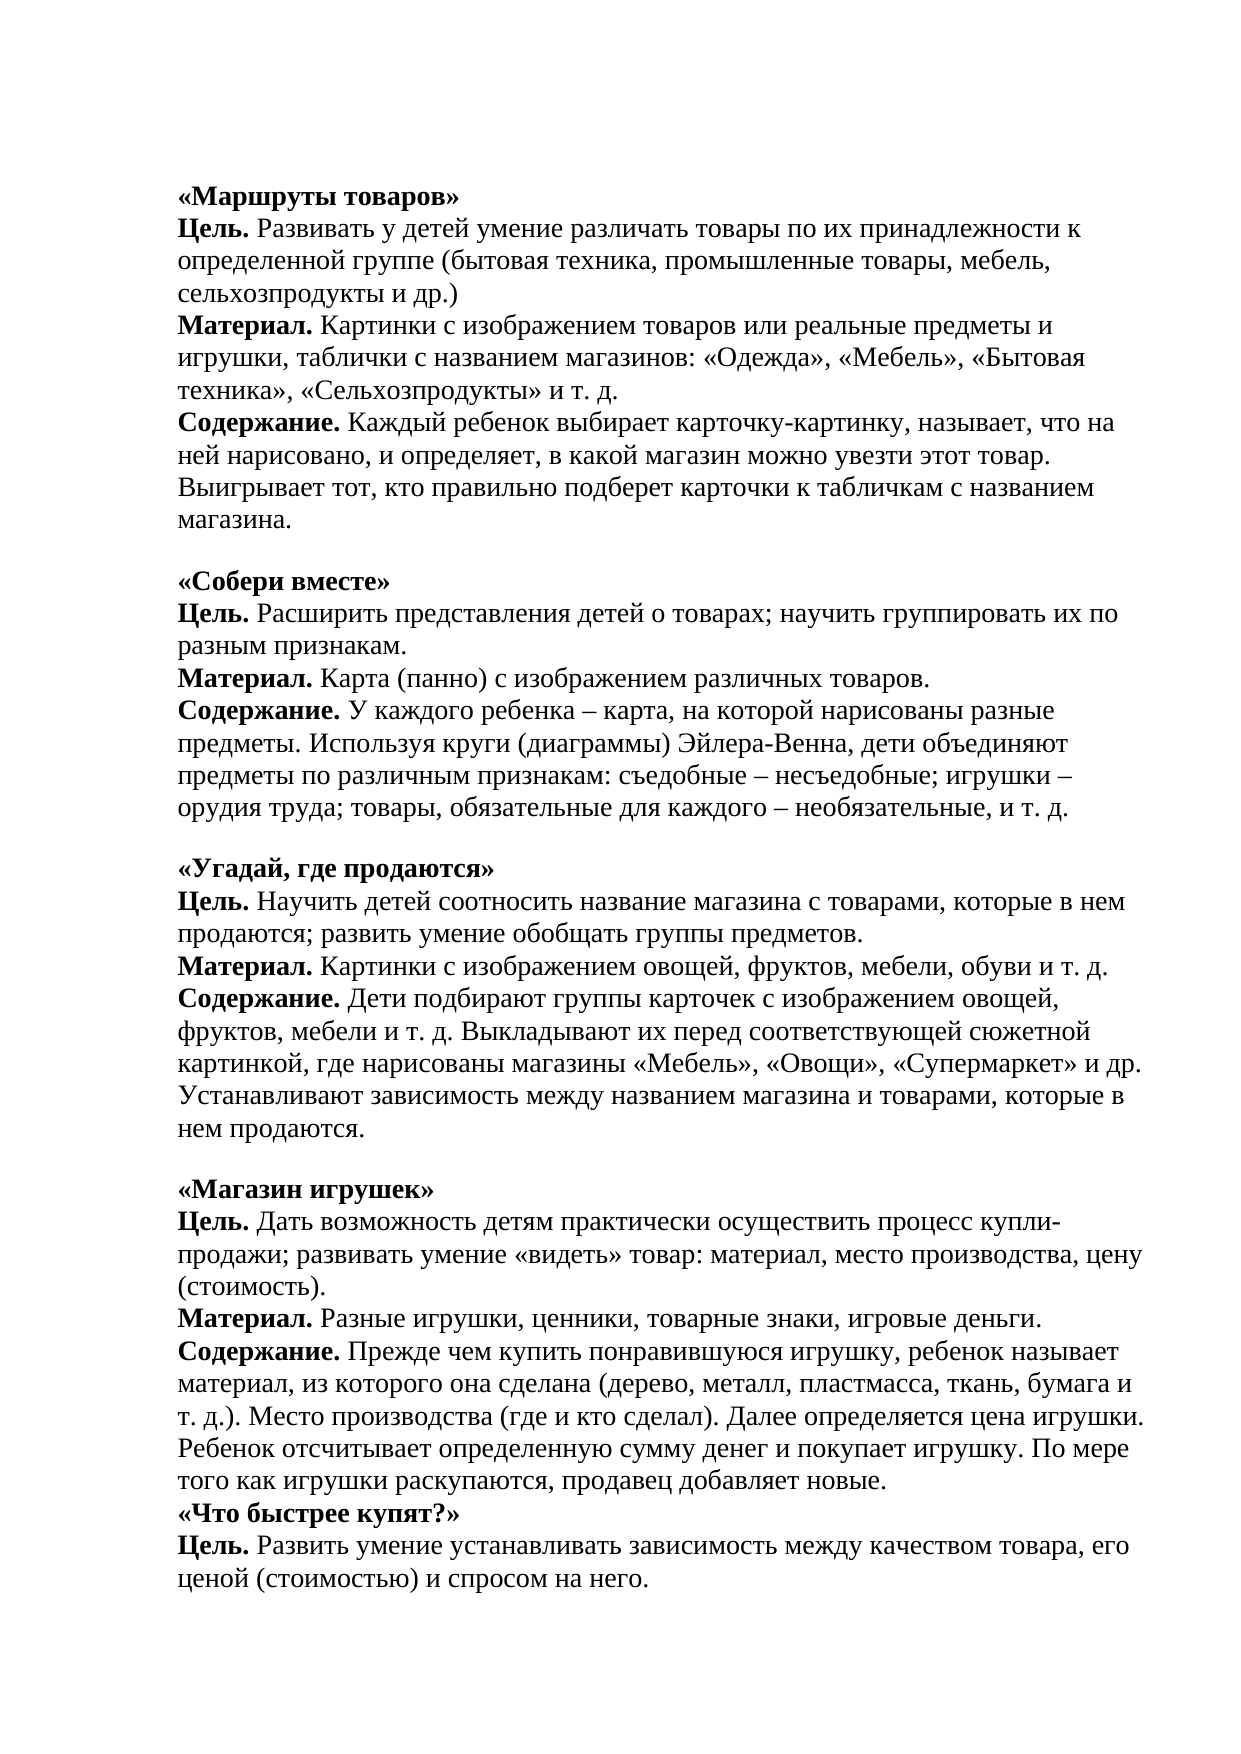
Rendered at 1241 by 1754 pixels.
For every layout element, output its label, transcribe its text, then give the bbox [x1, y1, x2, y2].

text Цель. Развивать у детей умение различать товары по их принадлежности к определенной группе (бытовая техника, промышленные товары, мебель, сельхозпродукты и др.) [177, 211, 1152, 308]
text Материал. Карта (панно) с изображением различных товаров. [177, 661, 1152, 693]
text «Угадай, где продаются» [177, 852, 1152, 884]
text Содержание. Каждый ребенок выбирает карточку-картинку, называет, что на ней нарисовано, и определяет, в какой магазин можно увезти этот товар. Выигрывает тот, кто правильно подберет карточки к табличкам с названием магазина. [177, 405, 1152, 535]
text «Что быстрее купят?» [177, 1496, 1152, 1528]
text Цель. Развить умение устанавливать зависимость между качеством товара, его ценой (стоимостью) и спросом на него. [177, 1528, 1152, 1593]
text «Маршруты товаров» [177, 178, 1152, 211]
text Цель. Расширить представления детей о товарах; научить группировать их по разным признакам. [177, 596, 1152, 661]
text «Собери вместе» [177, 564, 1152, 596]
text Материал. Картинки с изображением овощей, фруктов, мебели, обуви и т. д. [177, 949, 1152, 981]
text Материал. Картинки с изображением товаров или реальные предметы и игрушки, таблички с названием магазинов: «Одежда», «Мебель», «Бытовая техника», «Сельхозпродукты» и т. д. [177, 308, 1152, 405]
text Содержание. У каждого ребенка – карта, на которой нарисованы разные предметы. Используя круги (диаграммы) Эйлера-Венна, дети объединяют предметы по различным признакам: съедобные – несъедобные; игрушки – орудия труда; товары, обязательные для каждого – необязательные, и т. д. [177, 693, 1152, 823]
text Содержание. Дети подбирают группы карточек с изображением овощей, фруктов, мебели и т. д. Выкладывают их перед соответствующей сюжетной картинкой, где нарисованы магазины «Мебель», «Овощи», «Супермаркет» и др. Устанавливают зависимость между названием магазина и товарами, которые в нем продаются. [177, 981, 1152, 1143]
text Цель. Дать возможность детям практически осуществить процесс купли-продажи; развивать умение «видеть» товар: материал, место производства, цену (стоимость). [177, 1204, 1152, 1301]
text «Магазин игрушек» [177, 1172, 1152, 1204]
text Содержание. Прежде чем купить понравившуюся игрушку, ребенок называет материал, из которого она сделана (дерево, металл, пластмасса, ткань, бумага и т. д.). Место производства (где и кто сделал). Далее определяется цена игрушки. Ребенок отсчитывает определенную сумму денег и покупает игрушку. По мере того как игрушки раскупаются, продавец добавляет новые. [177, 1334, 1152, 1496]
text Цель. Научить детей соотносить название магазина с товарами, которые в нем продаются; развить умение обобщать группы предметов. [177, 884, 1152, 949]
text Материал. Разные игрушки, ценники, товарные знаки, игровые деньги. [177, 1301, 1152, 1334]
